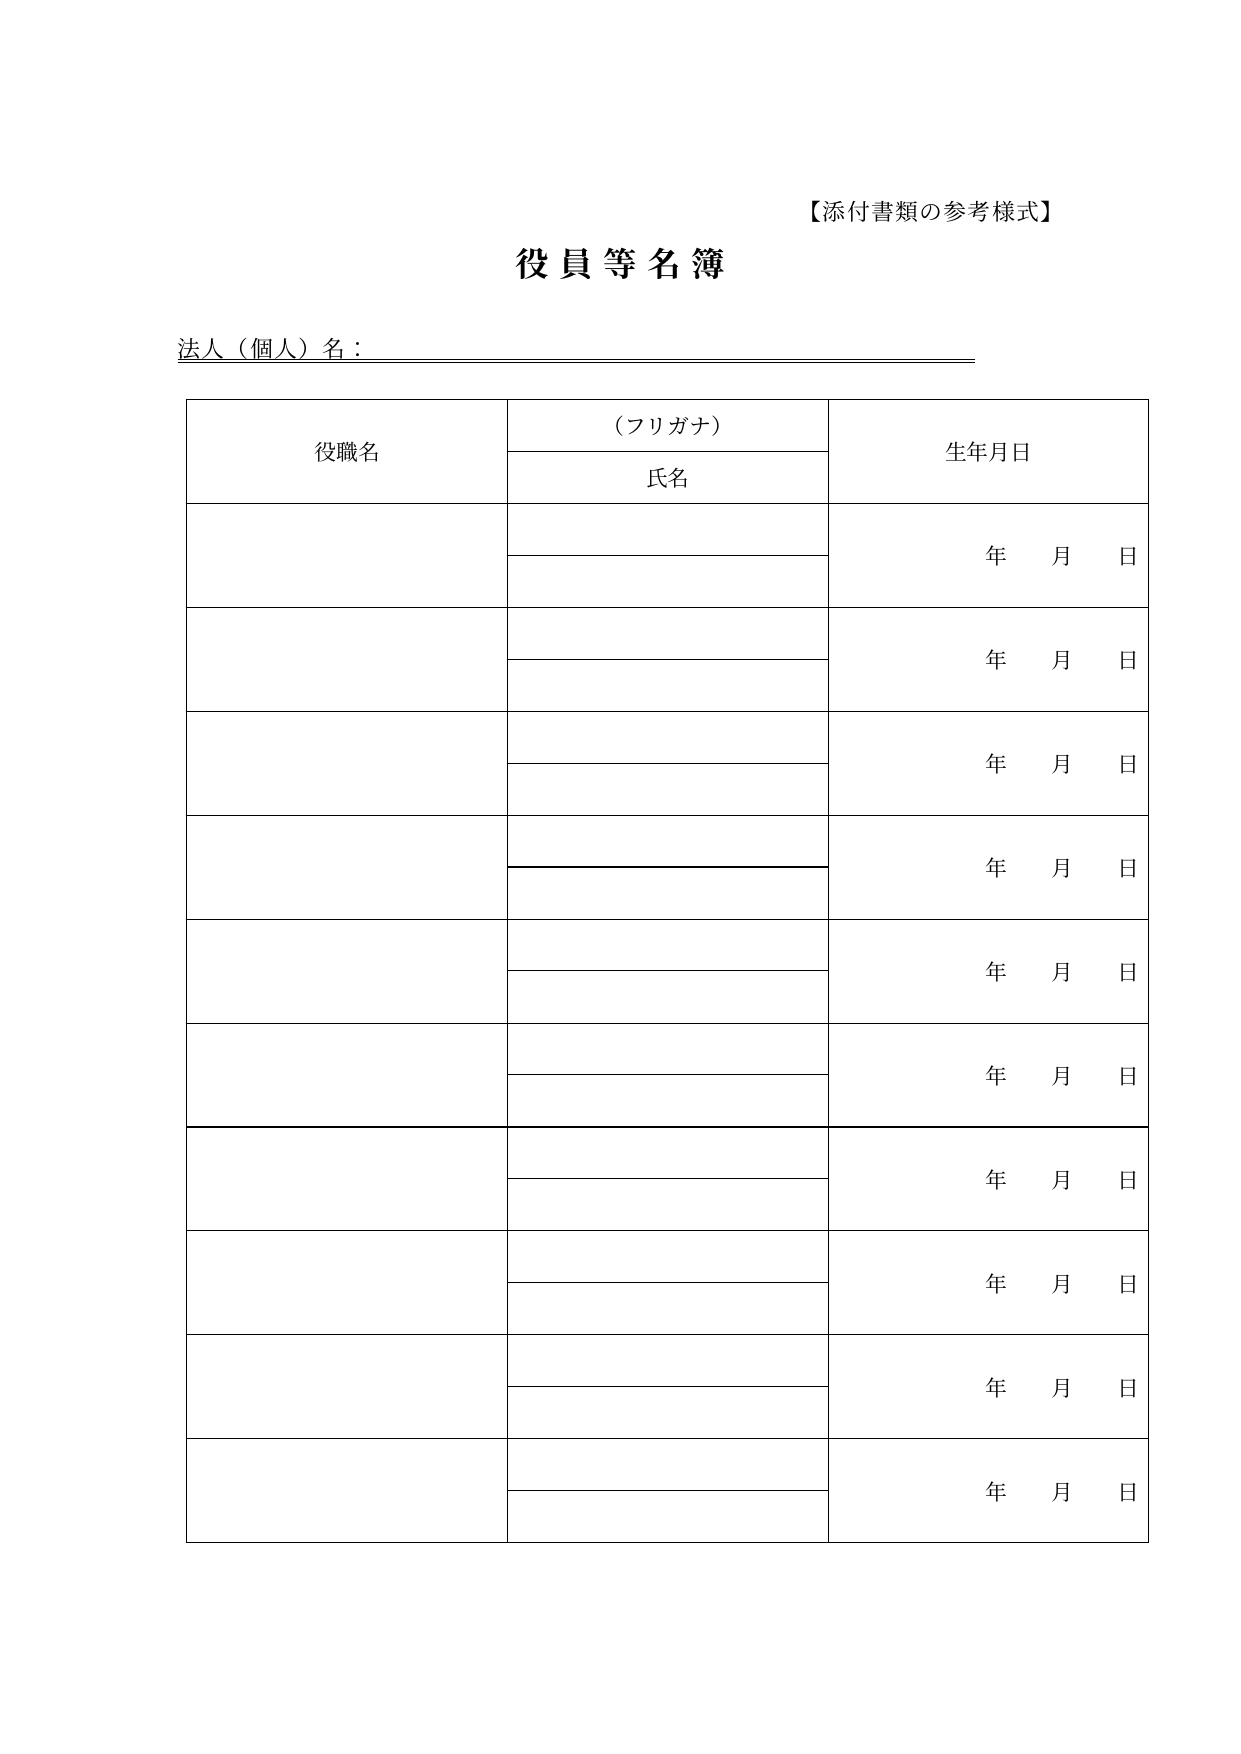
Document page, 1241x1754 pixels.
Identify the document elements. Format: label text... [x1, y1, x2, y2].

table_header （フリガナ） [508, 400, 828, 451]
table_cell [508, 1024, 828, 1074]
table_cell 氏名 [508, 452, 828, 503]
table_cell 年 月 日 [829, 920, 1148, 1022]
table_cell [508, 1075, 828, 1126]
table_cell [508, 1283, 828, 1334]
text 法人（個人）名： [177, 330, 1063, 364]
table_cell [187, 504, 507, 607]
table_cell [187, 1024, 507, 1126]
table_cell 年 月 日 [829, 1128, 1148, 1230]
table_cell [508, 1179, 828, 1230]
table_cell [187, 608, 507, 711]
table_cell [508, 1387, 828, 1438]
table_cell [508, 556, 828, 607]
table_cell [508, 1231, 828, 1282]
table_cell [508, 920, 828, 970]
table_cell 年 月 日 [829, 1024, 1148, 1126]
table_cell 年 月 日 [829, 608, 1148, 711]
table_cell [508, 971, 828, 1022]
table_cell [508, 504, 828, 554]
table_cell [508, 868, 828, 918]
table_cell [187, 712, 507, 814]
table_cell 年 月 日 [829, 1231, 1148, 1334]
table_cell [187, 816, 507, 918]
table_cell [508, 608, 828, 658]
table_cell [187, 1335, 507, 1438]
table_cell [508, 764, 828, 814]
table_cell [187, 1439, 507, 1542]
table_cell [508, 1335, 828, 1386]
table_cell [508, 660, 828, 711]
table_cell [187, 920, 507, 1022]
text 役 員 等 名 簿 [177, 228, 1063, 296]
table_cell [508, 816, 828, 866]
table_cell [187, 1231, 507, 1334]
text 【添付書類の参考様式】 [177, 194, 1063, 228]
table_cell [508, 1128, 828, 1178]
table_cell [187, 1128, 507, 1230]
table_cell 年 月 日 [829, 1335, 1148, 1438]
table_cell [508, 712, 828, 762]
table_cell 年 月 日 [829, 816, 1148, 918]
table_cell 年 月 日 [829, 1439, 1148, 1542]
table_header 役職名 [187, 400, 507, 503]
table_cell [508, 1439, 828, 1490]
table_cell 年 月 日 [829, 712, 1148, 814]
table_header 生年月日 [829, 400, 1148, 503]
table_cell [508, 1491, 828, 1542]
table_cell 年 月 日 [829, 504, 1148, 607]
